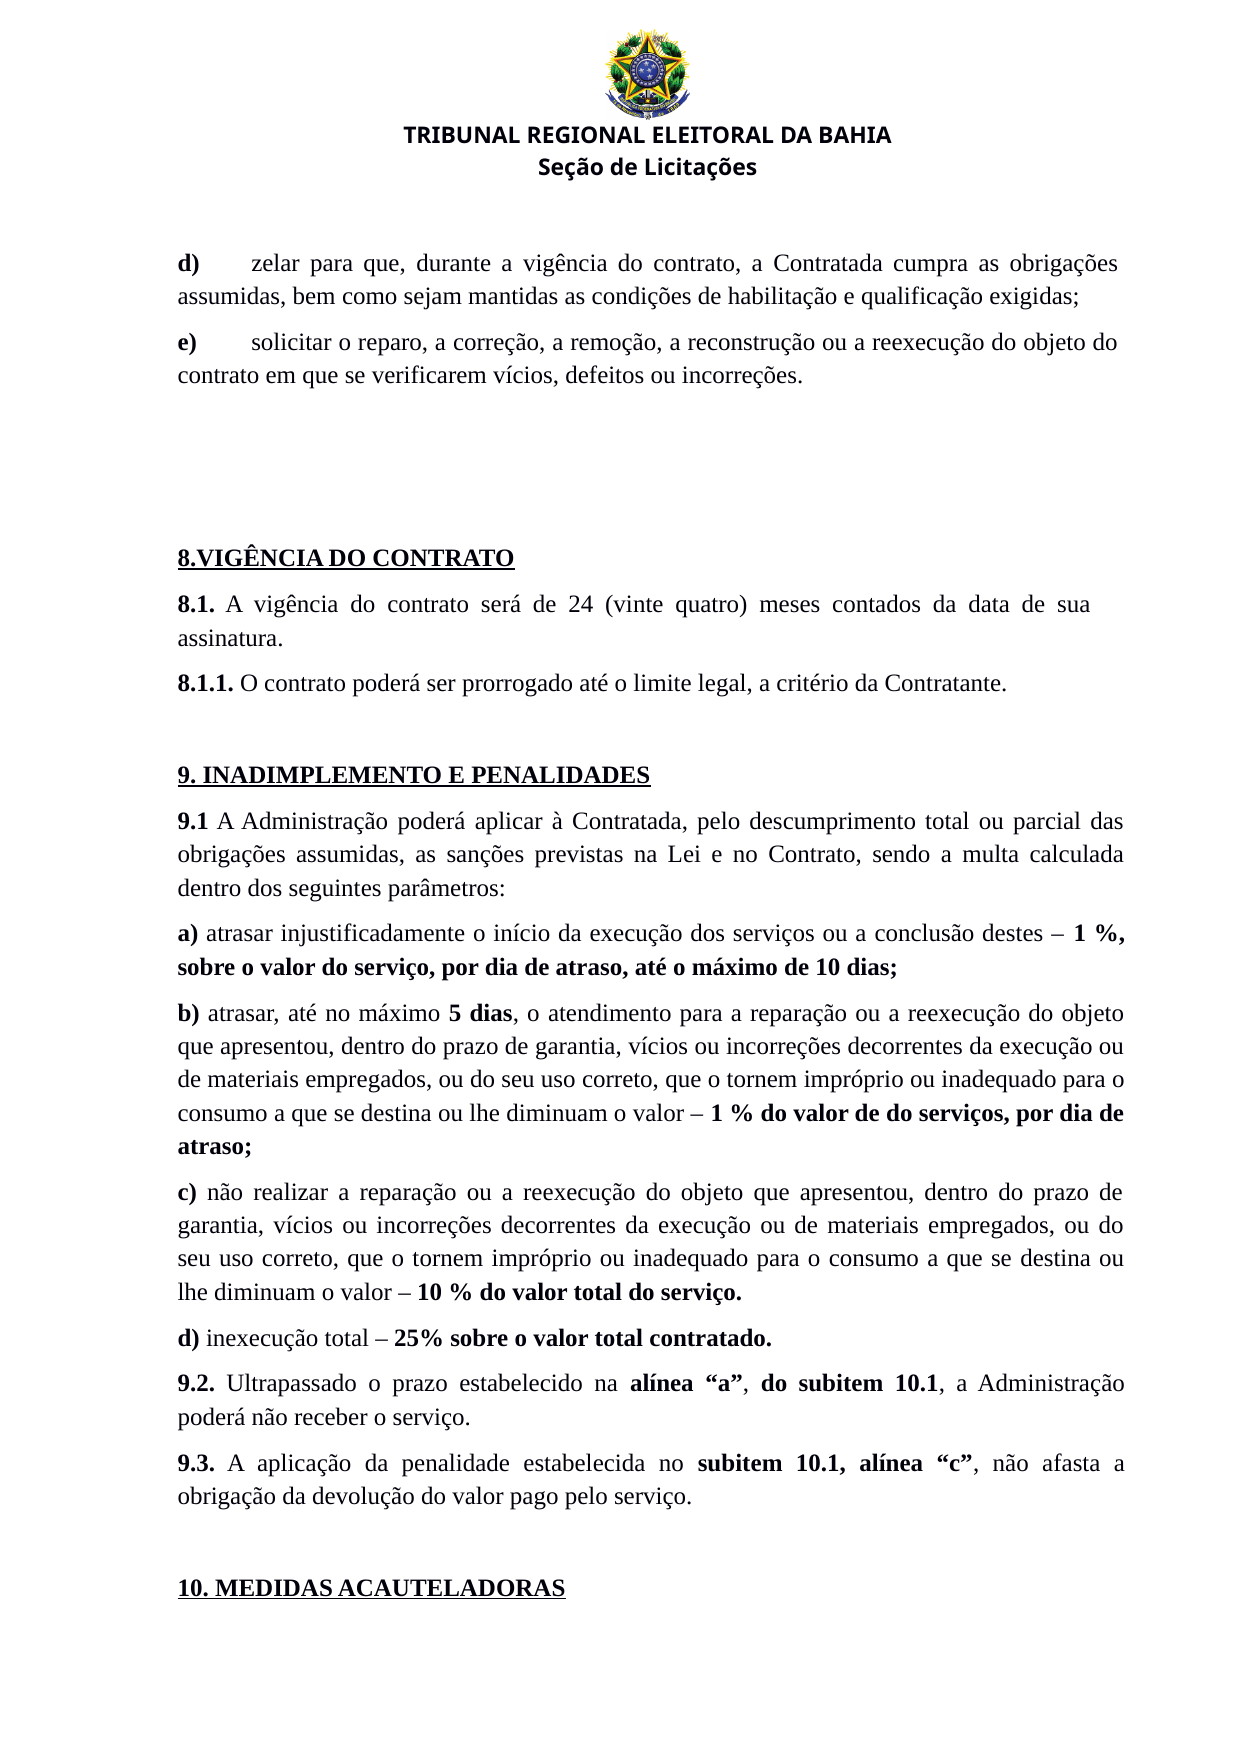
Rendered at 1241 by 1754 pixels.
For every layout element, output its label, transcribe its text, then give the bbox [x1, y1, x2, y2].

text 8.1. A vigência do contrato será de 24 (vinte quatro) meses contados da data de sua assinatura. [177, 586, 1092, 653]
text 8.1.1. O contrato poderá ser prorrogado até o limite legal, a critério da Contratante. [177, 665, 1122, 698]
text 9. INADIMPLEMENTO E PENALIDADES [177, 757, 1092, 790]
text b) atrasar, até no máximo 5 dias, o atendimento para a reparação ou a reexecução do objeto que apresentou, dentro do prazo de garantia, vícios ou incorreções decorrentes da execução ou de materiais empregados, ou do seu uso correto, que o tornem impróprio ou inadequado para o consumo a que se destina ou lhe diminuam o valor – 1 % do valor de do serviços, por dia de atraso; [177, 994, 1125, 1161]
text 9.1 A Administração poderá aplicar à Contratada, pelo descumprimento total ou parcial das obrigações assumidas, as sanções previstas na Lei e no Contrato, sendo a multa calculada dentro dos seguintes parâmetros: [177, 803, 1125, 903]
text 9.3. A aplicação da penalidade estabelecida no subitem 10.1, alínea “c”, não afasta a obrigação da devolução do valor pago pelo serviço. [177, 1444, 1125, 1511]
text d) inexecução total – 25% sobre o valor total contratado. [177, 1319, 1125, 1353]
text 10. MEDIDAS ACAUTELADORAS [177, 1569, 1092, 1603]
text 9.2. Ultrapassado o prazo estabelecido na alínea “a”, do subitem 10.1, a Administração poderá não receber o serviço. [177, 1365, 1125, 1432]
text 8.VIGÊNCIA DO CONTRATO [177, 540, 1092, 573]
text a) atrasar injustificadamente o início da execução dos serviços ou a conclusão destes – 1 %, sobre o valor do serviço, por dia de atraso, até o máximo de 10 dias; [177, 915, 1125, 982]
text e) solicitar o reparo, a correção, a remoção, a reconstrução ou a reexecução do objeto do contrato em que se verificarem vícios, defeitos ou incorreções. [177, 323, 1119, 390]
text c) não realizar a reparação ou a reexecução do objeto que apresentou, dentro do prazo de garantia, vícios ou incorreções decorrentes da execução ou de materiais empregados, ou do seu uso correto, que o tornem impróprio ou inadequado para o consumo a que se destina ou lhe diminuam o valor – 10 % do valor total do serviço. [177, 1173, 1125, 1307]
text d) zelar para que, durante a vigência do contrato, a Contratada cumpra as obrigações assumidas, bem como sejam mantidas as condições de habilitação e qualificação exigidas; [177, 244, 1119, 311]
